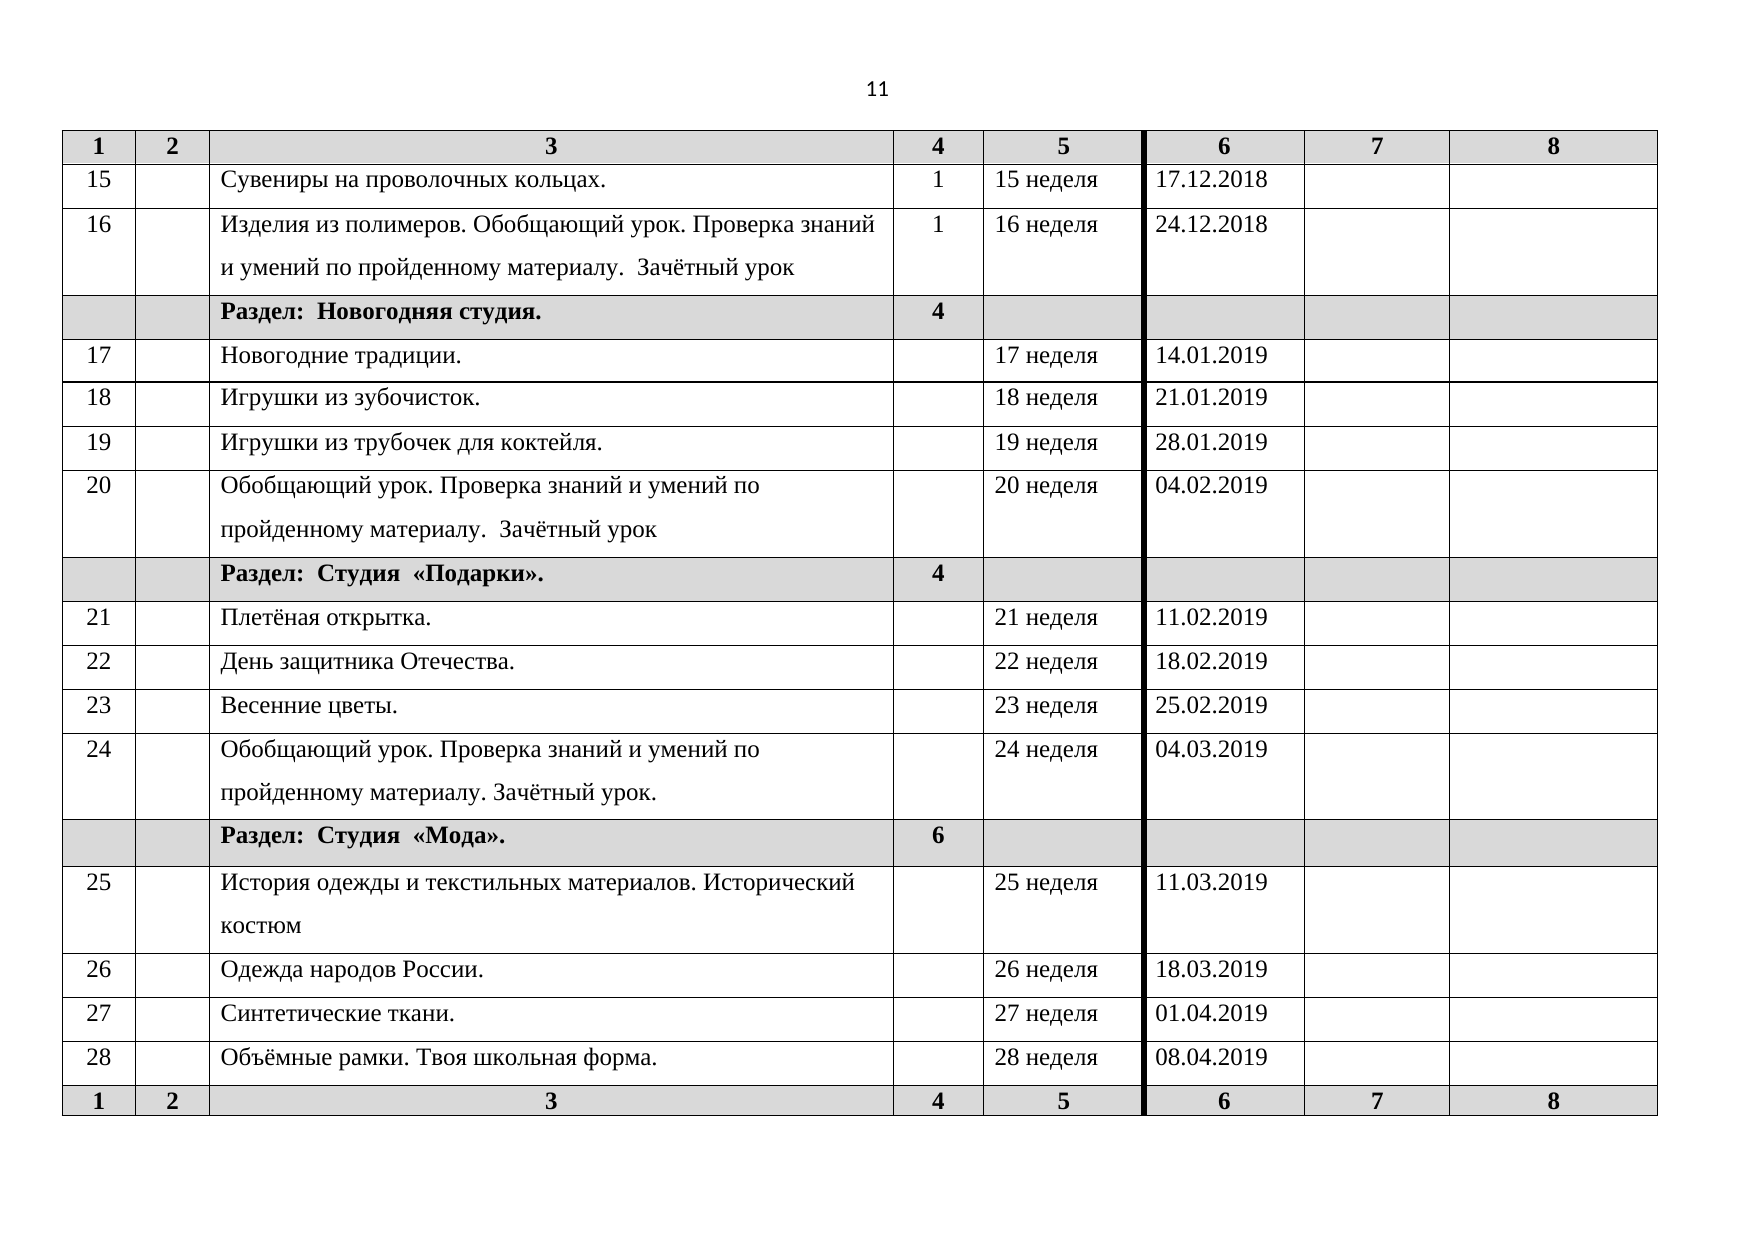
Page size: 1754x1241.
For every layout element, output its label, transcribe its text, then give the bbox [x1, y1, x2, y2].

table_cell 6 [894, 820, 983, 866]
table_cell [1450, 427, 1657, 469]
table_cell [136, 820, 209, 866]
table_cell [136, 646, 209, 689]
table_cell [1450, 209, 1657, 295]
table_cell Изделия из полимеров. Обобщающий урок. Проверка знаний и умений по пройденному материалу. Зачётный урок [210, 209, 893, 295]
table_cell 21.01.2019 [1147, 383, 1304, 426]
table_cell 4 [894, 296, 983, 339]
table_cell 5 [984, 131, 1141, 163]
table_cell [136, 867, 209, 953]
table_cell [1450, 471, 1657, 557]
table_cell 04.03.2019 [1147, 734, 1304, 819]
table_cell Сувениры на проволочных кольцах. [210, 165, 893, 208]
table_cell 23 неделя [984, 690, 1141, 733]
table_cell [63, 558, 135, 601]
table_cell [1305, 998, 1449, 1041]
table_cell 11.03.2019 [1147, 867, 1304, 953]
table_cell 5 [984, 1086, 1141, 1115]
table_cell [894, 734, 983, 819]
table_cell 01.04.2019 [1147, 998, 1304, 1041]
table_cell 17.12.2018 [1147, 165, 1304, 208]
table_cell [1305, 646, 1449, 689]
table_cell Объёмные рамки. Твоя школьная форма. [210, 1042, 893, 1085]
table_cell 23 [63, 690, 135, 733]
table_cell 18 неделя [984, 383, 1141, 426]
table_cell 16 неделя [984, 209, 1141, 295]
table_cell [63, 296, 135, 339]
table_cell 22 [63, 646, 135, 689]
table_cell [1450, 1042, 1657, 1085]
table_cell 24.12.2018 [1147, 209, 1304, 295]
table_cell Весенние цветы. [210, 690, 893, 733]
table_cell 28 [63, 1042, 135, 1085]
table_cell [1450, 954, 1657, 997]
table_cell [1305, 1042, 1449, 1085]
table_cell 17 [63, 340, 135, 381]
table_cell 1 [63, 1086, 135, 1115]
table_cell [894, 1042, 983, 1085]
table_cell [1147, 296, 1304, 339]
table_cell 27 [63, 998, 135, 1041]
table_cell 15 неделя [984, 165, 1141, 208]
table_cell [136, 690, 209, 733]
table_cell 19 неделя [984, 427, 1141, 469]
table_cell [894, 690, 983, 733]
table_cell [136, 558, 209, 601]
table_cell Раздел: Студия «Подарки». [210, 558, 893, 601]
table_cell 17 неделя [984, 340, 1141, 381]
table_cell [1450, 340, 1657, 381]
table_cell 6 [1147, 131, 1304, 163]
table_cell 28.01.2019 [1147, 427, 1304, 469]
table_cell 7 [1305, 131, 1449, 163]
table_cell 20 неделя [984, 471, 1141, 557]
table_cell 18.02.2019 [1147, 646, 1304, 689]
table_cell [63, 820, 135, 866]
table_cell [136, 209, 209, 295]
table_cell 22 неделя [984, 646, 1141, 689]
table_cell Игрушки из трубочек для коктейля. [210, 427, 893, 469]
table_cell 1 [894, 209, 983, 295]
table_cell 25 [63, 867, 135, 953]
table_cell [1450, 867, 1657, 953]
table_cell [136, 471, 209, 557]
table_cell 24 [63, 734, 135, 819]
table_cell Новогодние традиции. [210, 340, 893, 381]
table_cell 3 [210, 1086, 893, 1115]
table_cell Раздел: Студия «Мода». [210, 820, 893, 866]
table_cell [136, 427, 209, 469]
table_cell [1305, 209, 1449, 295]
table_cell [894, 646, 983, 689]
table_cell [1305, 867, 1449, 953]
table_cell [894, 998, 983, 1041]
table_cell [136, 383, 209, 426]
table_cell 7 [1305, 1086, 1449, 1115]
table_cell [1305, 820, 1449, 866]
table_cell [1305, 471, 1449, 557]
table_cell [894, 427, 983, 469]
table_cell 26 неделя [984, 954, 1141, 997]
table_cell 8 [1450, 131, 1657, 163]
table_cell 6 [1147, 1086, 1304, 1115]
table_cell 25.02.2019 [1147, 690, 1304, 733]
table_cell [136, 296, 209, 339]
table_cell [1305, 558, 1449, 601]
table_cell 4 [894, 1086, 983, 1115]
table_cell [1147, 820, 1304, 866]
table_cell [1305, 690, 1449, 733]
table_cell 20 [63, 471, 135, 557]
table_cell 4 [894, 558, 983, 601]
table_cell 14.01.2019 [1147, 340, 1304, 381]
table_cell [136, 340, 209, 381]
table_cell 19 [63, 427, 135, 469]
table_cell [984, 558, 1141, 601]
table_cell [136, 734, 209, 819]
table_cell 8 [1450, 1086, 1657, 1115]
table_cell [1450, 558, 1657, 601]
table_cell [1450, 165, 1657, 208]
table_cell День защитника Отечества. [210, 646, 893, 689]
table_cell 18.03.2019 [1147, 954, 1304, 997]
table_cell Раздел: Новогодняя студия. [210, 296, 893, 339]
table_cell [1450, 646, 1657, 689]
table_cell [984, 820, 1141, 866]
table_cell [894, 954, 983, 997]
table_cell 2 [136, 1086, 209, 1115]
table_cell Плетёная открытка. [210, 602, 893, 645]
table_cell 16 [63, 209, 135, 295]
table_cell [1305, 734, 1449, 819]
table_cell История одежды и текстильных материалов. Исторический костюм [210, 867, 893, 953]
table_cell 2 [136, 131, 209, 163]
table_cell 11.02.2019 [1147, 602, 1304, 645]
table_cell 08.04.2019 [1147, 1042, 1304, 1085]
table_cell [1450, 690, 1657, 733]
table_cell [136, 998, 209, 1041]
table_cell Одежда народов России. [210, 954, 893, 997]
table_cell Игрушки из зубочисток. [210, 383, 893, 426]
table_cell 21 неделя [984, 602, 1141, 645]
table_cell [894, 383, 983, 426]
table_cell 15 [63, 165, 135, 208]
table_cell 4 [894, 131, 983, 163]
table_cell [136, 954, 209, 997]
table_cell 24 неделя [984, 734, 1141, 819]
table_cell [136, 1042, 209, 1085]
table_cell 26 [63, 954, 135, 997]
table_cell 27 неделя [984, 998, 1141, 1041]
table_cell 28 неделя [984, 1042, 1141, 1085]
table_cell Обобщающий урок. Проверка знаний и умений по пройденному материалу. Зачётный урок. [210, 734, 893, 819]
table_cell [1305, 427, 1449, 469]
table_cell 18 [63, 383, 135, 426]
table_cell [1305, 340, 1449, 381]
table_cell 21 [63, 602, 135, 645]
table_cell [1305, 954, 1449, 997]
table_cell [1450, 734, 1657, 819]
table_cell [894, 340, 983, 381]
table_cell 3 [210, 131, 893, 163]
table_cell 25 неделя [984, 867, 1141, 953]
table_cell [1450, 820, 1657, 866]
table_cell [1450, 998, 1657, 1041]
table_cell [984, 296, 1141, 339]
table_cell [136, 602, 209, 645]
table_cell [1305, 383, 1449, 426]
table_cell [894, 602, 983, 645]
table_cell [1305, 602, 1449, 645]
table_cell [1450, 602, 1657, 645]
table_cell [1147, 558, 1304, 601]
table_cell 04.02.2019 [1147, 471, 1304, 557]
table_cell Обобщающий урок. Проверка знаний и умений по пройденному материалу. Зачётный урок [210, 471, 893, 557]
table_cell Синтетические ткани. [210, 998, 893, 1041]
table_cell [1450, 383, 1657, 426]
table_cell [1305, 296, 1449, 339]
table_cell [1450, 296, 1657, 339]
table_cell [136, 165, 209, 208]
table_cell [894, 867, 983, 953]
table_cell [1305, 165, 1449, 208]
table_cell 1 [63, 131, 135, 163]
table_cell [894, 471, 983, 557]
table_cell 1 [894, 165, 983, 208]
